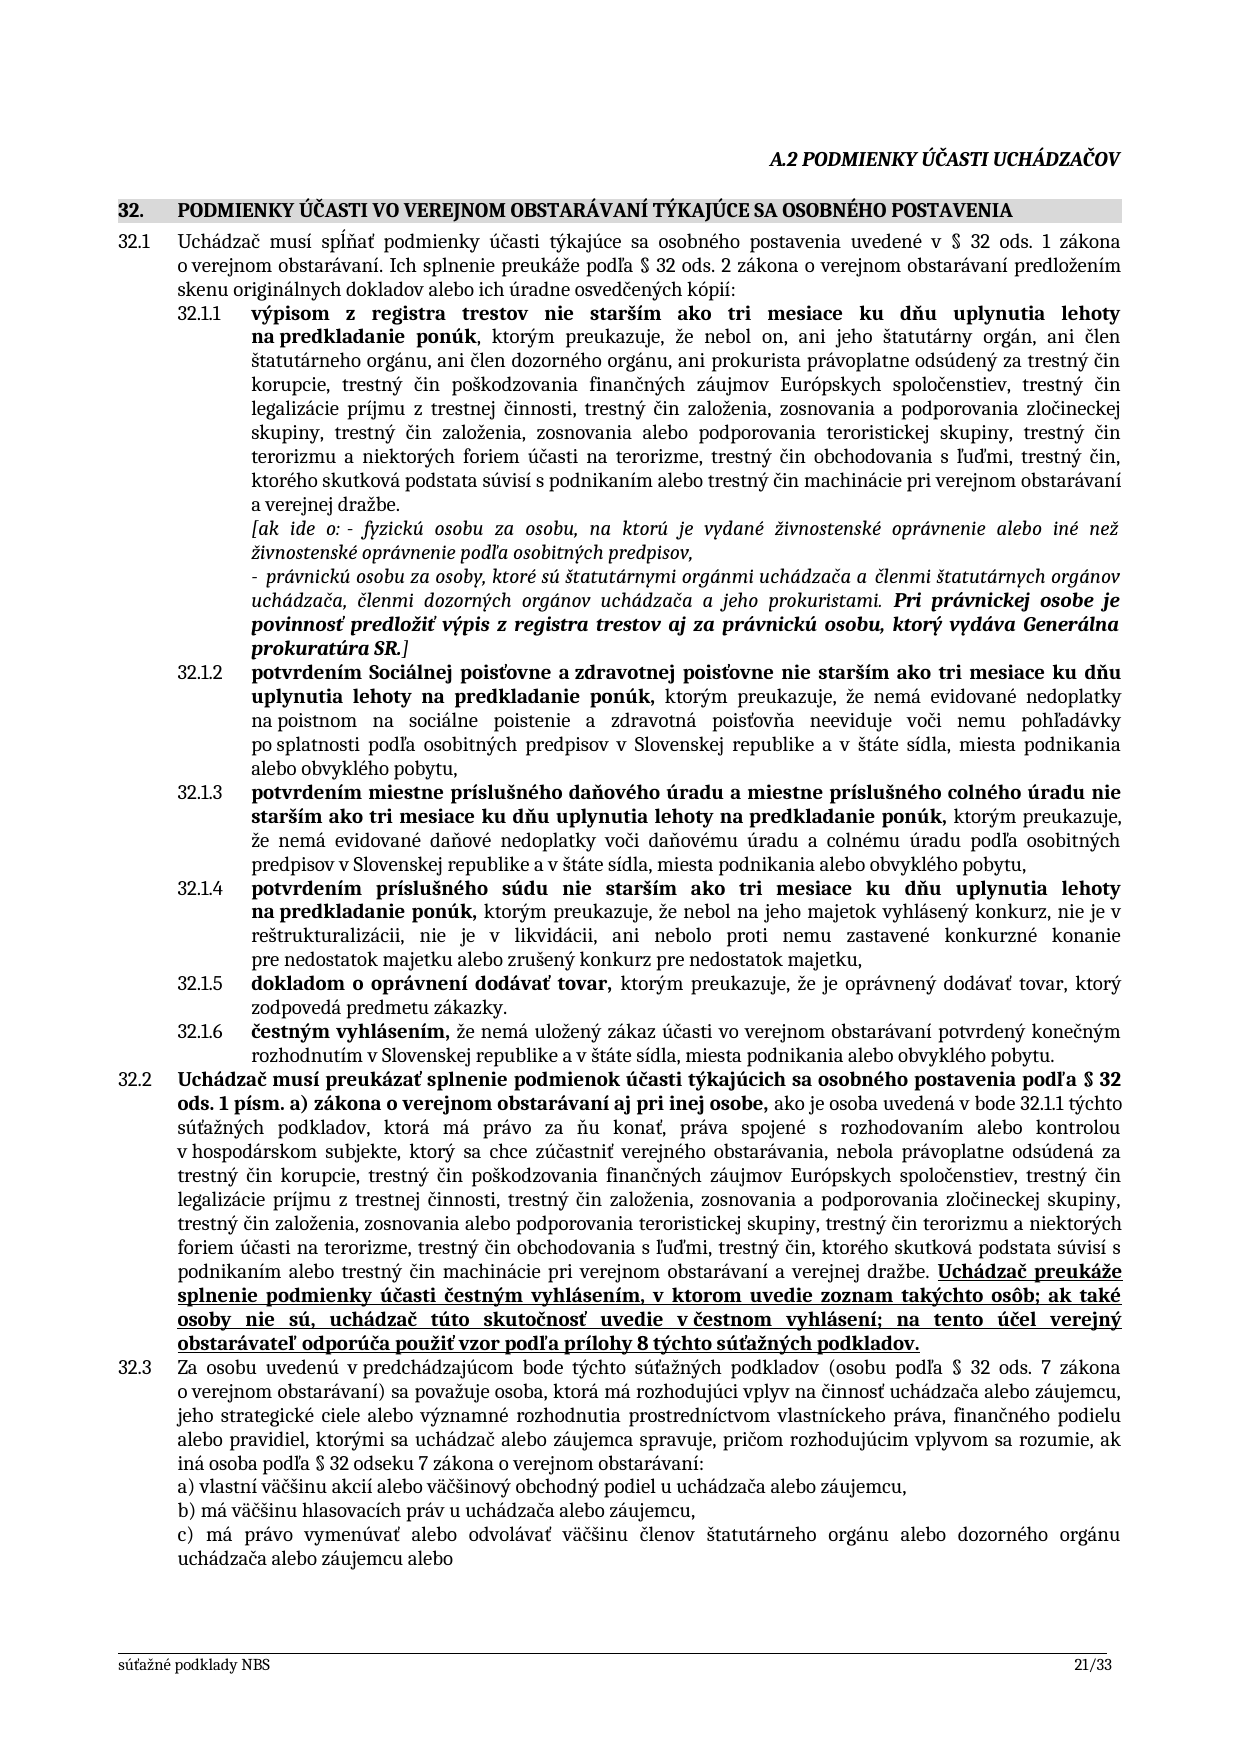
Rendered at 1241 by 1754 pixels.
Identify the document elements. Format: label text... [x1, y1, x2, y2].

text [ak ide o: - fyzickú osobu za osobu, na ktorú je vydané živnostenské oprávnenie alebo iné než živnostenské oprávnenie podľa osobitných predpisov, [177, 517, 1122, 565]
text - právnickú osobu za osoby, ktoré sú štatutárnymi orgánmi uchádzača a členmi štatutárnych orgánov uchádzača, členmi dozorných orgánov uchádzača a jeho prokuristami. Pri právnickej osobe je povinnosť predložiť výpis z registra trestov aj za právnickú osobu, ktorý vydáva Generálna prokuratúra SR.] [177, 565, 1122, 661]
list výpisom z registra trestov nie starším ako tri mesiace ku dňu uplynutia lehoty na predkladanie ponúk, ktorým preukazuje, že nebol on, ani jeho štatutárny orgán, ani člen štatutárneho orgánu, ani člen dozorného orgánu, ani prokurista právoplatne odsúdený za trestný čin korupcie, trestný čin poškodzovania finančných záujmov Európskych spoločenstiev, trestný čin legalizácie príjmu z trestnej činnosti, trestný čin založenia, zosnovania a podporovania zločineckej skupiny, trestný čin založenia, zosnovania alebo podporovania teroristickej skupiny, trestný čin terorizmu a niektorých foriem účasti na terorizme, trestný čin obchodovania s ľuďmi, trestný čin, ktorého skutková podstata súvisí s podnikaním alebo trestný čin machinácie pri verejnom obstarávaní a verejnej dražbe. [177, 301, 1122, 517]
list b) má väčšinu hlasovacích práv u uchádzača alebo záujemcu, [177, 1499, 1122, 1523]
subtitle A.2 PODMIENKY ÚČASTI UCHÁDZAČOV [118, 148, 1122, 172]
list potvrdením miestne príslušného daňového úradu a miestne príslušného colného úradu nie starším ako tri mesiace ku dňu uplynutia lehoty na predkladanie ponúk, ktorým preukazuje, že nemá evidované daňové nedoplatky voči daňovému úradu a colnému úradu podľa osobitných predpisov v Slovenskej republike a v štáte sídla, miesta podnikania alebo obvyklého pobytu, [177, 780, 1122, 876]
list dokladom o oprávnení dodávať tovar, ktorým preukazuje, že je oprávnený dodávať tovar, ktorý zodpovedá predmetu zákazky. [177, 972, 1122, 1020]
list Uchádzač musí preukázať splnenie podmienok účasti týkajúcich sa osobného postavenia podľa § 32 ods. 1 písm. a) zákona o verejnom obstarávaní aj pri inej osobe, ako je osoba uvedená v bode 32.1.1 týchto súťažných podkladov, ktorá má právo za ňu konať, práva spojené s rozhodovaním alebo kontrolou v hospodárskom subjekte, ktorý sa chce zúčastniť verejného obstarávania, nebola právoplatne odsúdená za trestný čin korupcie, trestný čin poškodzovania finančných záujmov Európskych spoločenstiev, trestný čin legalizácie príjmu z trestnej činnosti, trestný čin založenia, zosnovania a podporovania zločineckej skupiny, trestný čin založenia, zosnovania alebo podporovania teroristickej skupiny, trestný čin terorizmu a niektorých foriem účasti na terorizme, trestný čin obchodovania s ľuďmi, trestný čin, ktorého skutková podstata súvisí s podnikaním alebo trestný čin machinácie pri verejnom obstarávaní a verejnej dražbe. Uchádzač preukáže splnenie podmienky účasti čestným vyhlásením, v ktorom uvedie zoznam takýchto osôb; ak také osoby nie sú, uchádzač túto skutočnosť uvedie v čestnom vyhlásení; na tento účel verejný obstarávateľ odporúča použiť vzor podľa prílohy 8 týchto súťažných podkladov. [118, 1068, 1122, 1355]
list potvrdením príslušného súdu nie starším ako tri mesiace ku dňu uplynutia lehoty na predkladanie ponúk, ktorým preukazuje, že nebol na jeho majetok vyhlásený konkurz, nie je v reštrukturalizácii, nie je v likvidácii, ani nebolo proti nemu zastavené konkurzné konanie pre nedostatok majetku alebo zrušený konkurz pre nedostatok majetku, [177, 876, 1122, 972]
subtitle Podmienky účasti vo verejnom obstarávaní týkajúce sa osobného postavenia [118, 199, 1122, 223]
list c) má právo vymenúvať alebo odvolávať väčšinu členov štatutárneho orgánu alebo dozorného orgánu uchádzača alebo záujemcu alebo [177, 1523, 1122, 1571]
list čestným vyhlásením, že nemá uložený zákaz účasti vo verejnom obstarávaní potvrdený konečným rozhodnutím v Slovenskej republike a v štáte sídla, miesta podnikania alebo obvyklého pobytu. [177, 1020, 1122, 1068]
list Uchádzač musí spĺňať podmienky účasti týkajúce sa osobného postavenia uvedené v § 32 ods. 1 zákona o verejnom obstarávaní. Ich splnenie preukáže podľa § 32 ods. 2 zákona o verejnom obstarávaní predložením skenu originálnych dokladov alebo ich úradne osvedčených kópií: [118, 229, 1122, 301]
list Za osobu uvedenú v predchádzajúcom bode týchto súťažných podkladov (osobu podľa § 32 ods. 7 zákona o verejnom obstarávaní) sa považuje osoba, ktorá má rozhodujúci vplyv na činnosť uchádzača alebo záujemcu, jeho strategické ciele alebo významné rozhodnutia prostredníctvom vlastníckeho práva, finančného podielu alebo pravidiel, ktorými sa uchádzač alebo záujemca spravuje, pričom rozhodujúcim vplyvom sa rozumie, ak iná osoba podľa § 32 odseku 7 zákona o verejnom obstarávaní: [118, 1355, 1122, 1475]
list potvrdením Sociálnej poisťovne a zdravotnej poisťovne nie starším ako tri mesiace ku dňu uplynutia lehoty na predkladanie ponúk, ktorým preukazuje, že nemá evidované nedoplatky na poistnom na sociálne poistenie a zdravotná poisťovňa neeviduje voči nemu pohľadávky po splatnosti podľa osobitných predpisov v Slovenskej republike a v štáte sídla, miesta podnikania alebo obvyklého pobytu, [177, 661, 1122, 780]
list a) vlastní väčšinu akcií alebo väčšinový obchodný podiel u uchádzača alebo záujemcu, [177, 1475, 1122, 1499]
